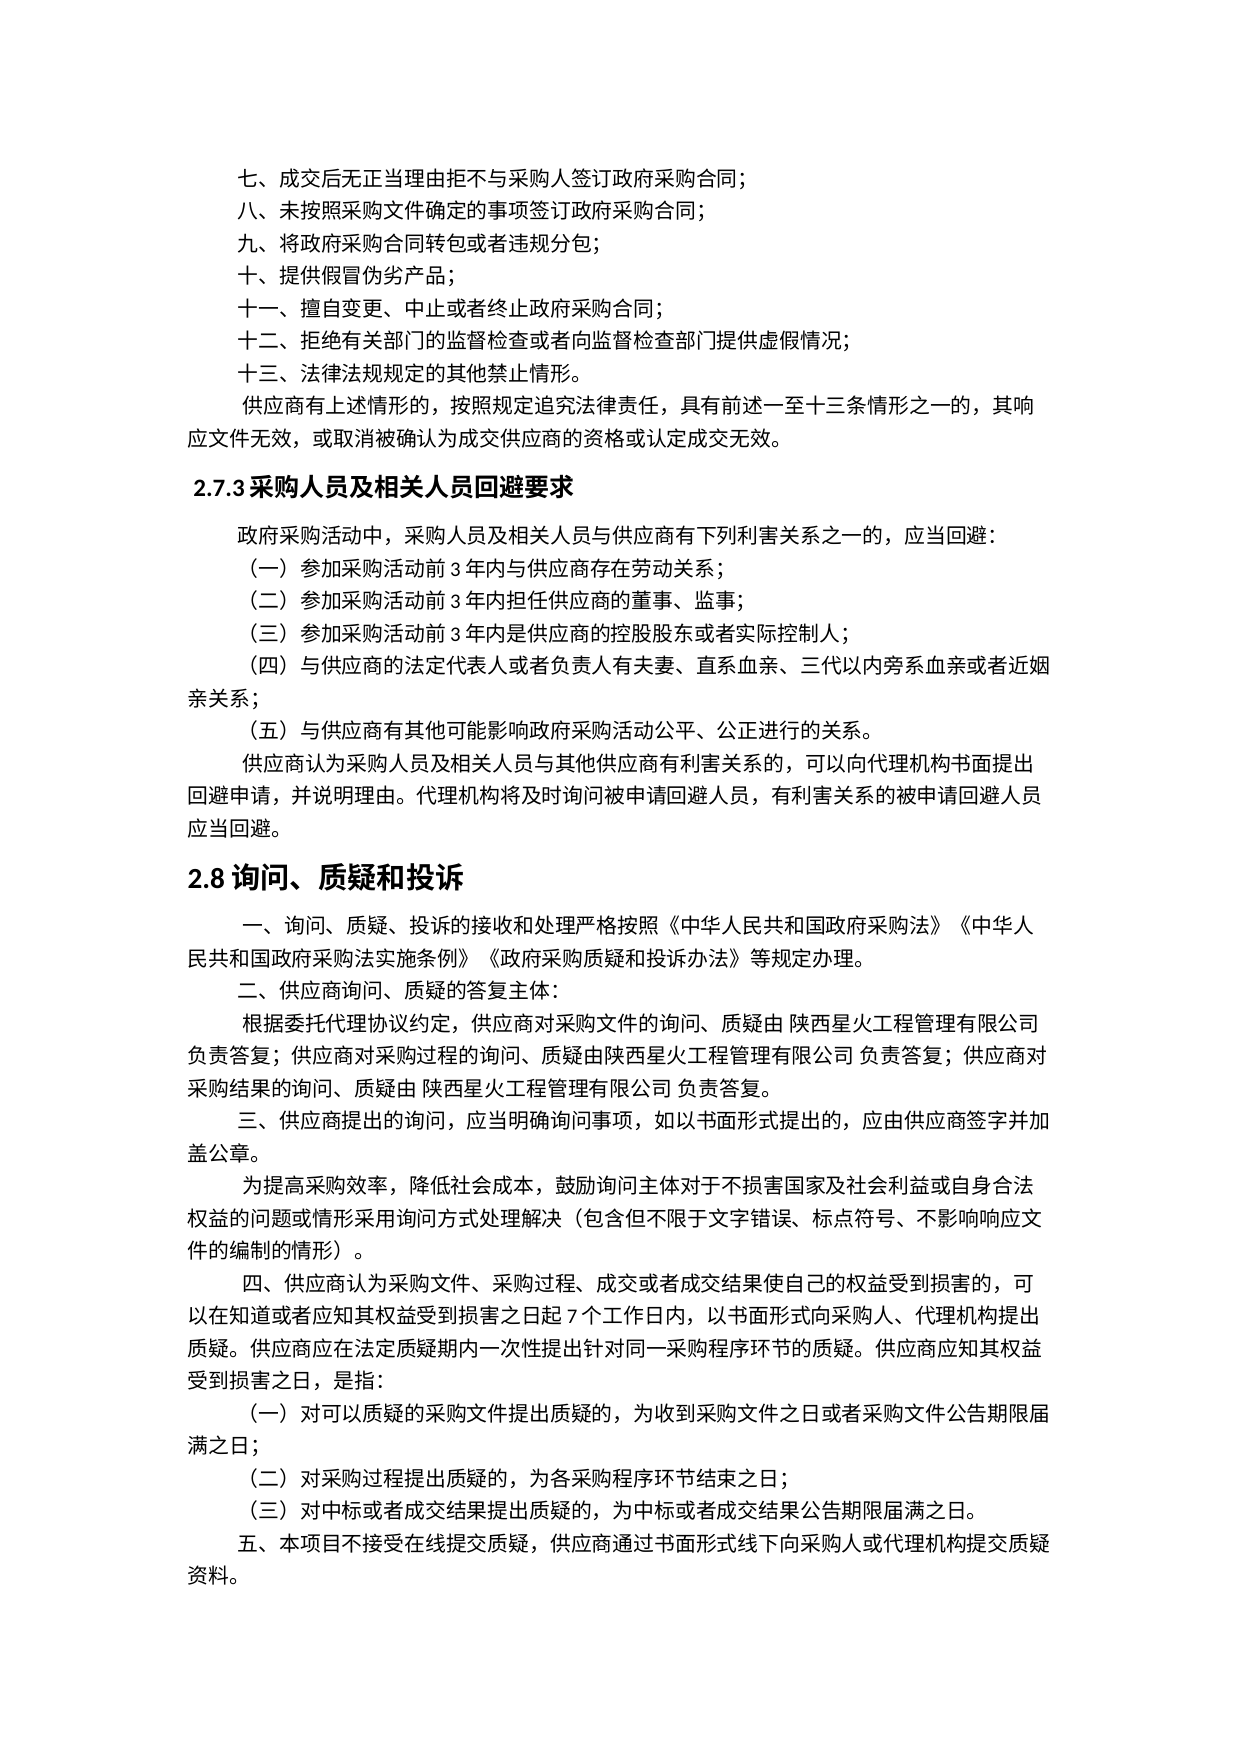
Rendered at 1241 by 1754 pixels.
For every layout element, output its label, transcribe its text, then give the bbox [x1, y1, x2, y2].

text 2.7.3采购人员及相关人员回避要求 [187, 454, 1053, 519]
text 十二、拒绝有关部门的监督检查或者向监督检查部门提供虚假情况； [187, 324, 1053, 357]
text （一）参加采购活动前3年内与供应商存在劳动关系； [187, 552, 1053, 584]
text 五、本项目不接受在线提交质疑，供应商通过书面形式线下向采购人或代理机构提交质疑资料。 [187, 1527, 1053, 1592]
text 三、供应商提出的询问，应当明确询问事项，如以书面形式提出的，应由供应商签字并加盖公章。 [187, 1104, 1053, 1169]
text （二）参加采购活动前3年内担任供应商的董事、监事； [187, 584, 1053, 617]
text 供应商认为采购人员及相关人员与其他供应商有利害关系的，可以向代理机构书面提出回避申请，并说明理由。代理机构将及时询问被申请回避人员，有利害关系的被申请回避人员应当回避。 [187, 747, 1053, 844]
text 十三、法律法规规定的其他禁止情形。 [187, 357, 1053, 389]
text 八、未按照采购文件确定的事项签订政府采购合同； [187, 194, 1053, 227]
text （四）与供应商的法定代表人或者负责人有夫妻、直系血亲、三代以内旁系血亲或者近姻亲关系； [187, 649, 1053, 714]
text 九、将政府采购合同转包或者违规分包； [187, 227, 1053, 259]
text 政府采购活动中，采购人员及相关人员与供应商有下列利害关系之一的，应当回避： [187, 519, 1053, 552]
text 七、成交后无正当理由拒不与采购人签订政府采购合同； [187, 162, 1053, 194]
text 根据委托代理协议约定，供应商对采购文件的询问、质疑由 陕西星火工程管理有限公司 负责答复；供应商对采购过程的询问、质疑由陕西星火工程管理有限公司 负责答复；供应商对采购结果的询问、质疑由 陕西星火工程管理有限公司 负责答复。 [187, 1007, 1053, 1104]
text 一、询问、质疑、投诉的接收和处理严格按照《中华人民共和国政府采购法》《中华人民共和国政府采购法实施条例》《政府采购质疑和投诉办法》等规定办理。 [187, 909, 1053, 974]
text 为提高采购效率，降低社会成本，鼓励询问主体对于不损害国家及社会利益或自身合法权益的问题或情形采用询问方式处理解决（包含但不限于文字错误、标点符号、不影响响应文件的编制的情形）。 [187, 1169, 1053, 1267]
text （三）参加采购活动前3年内是供应商的控股股东或者实际控制人； [187, 617, 1053, 649]
text 四、供应商认为采购文件、采购过程、成交或者成交结果使自己的权益受到损害的，可以在知道或者应知其权益受到损害之日起7个工作日内，以书面形式向采购人、代理机构提出质疑。供应商应在法定质疑期内一次性提出针对同一采购程序环节的质疑。供应商应知其权益受到损害之日，是指： [187, 1267, 1053, 1397]
text 供应商有上述情形的，按照规定追究法律责任，具有前述一至十三条情形之一的，其响应文件无效，或取消被确认为成交供应商的资格或认定成交无效。 [187, 389, 1053, 454]
text 2.8询问、质疑和投诉 [187, 844, 1053, 909]
text （一）对可以质疑的采购文件提出质疑的，为收到采购文件之日或者采购文件公告期限届满之日； [187, 1397, 1053, 1462]
text 十一、擅自变更、中止或者终止政府采购合同； [187, 292, 1053, 324]
text （五）与供应商有其他可能影响政府采购活动公平、公正进行的关系。 [187, 714, 1053, 747]
text （三）对中标或者成交结果提出质疑的，为中标或者成交结果公告期限届满之日。 [187, 1494, 1053, 1527]
text 十、提供假冒伪劣产品； [187, 259, 1053, 292]
text （二）对采购过程提出质疑的，为各采购程序环节结束之日； [187, 1462, 1053, 1494]
text 二、供应商询问、质疑的答复主体： [187, 974, 1053, 1007]
